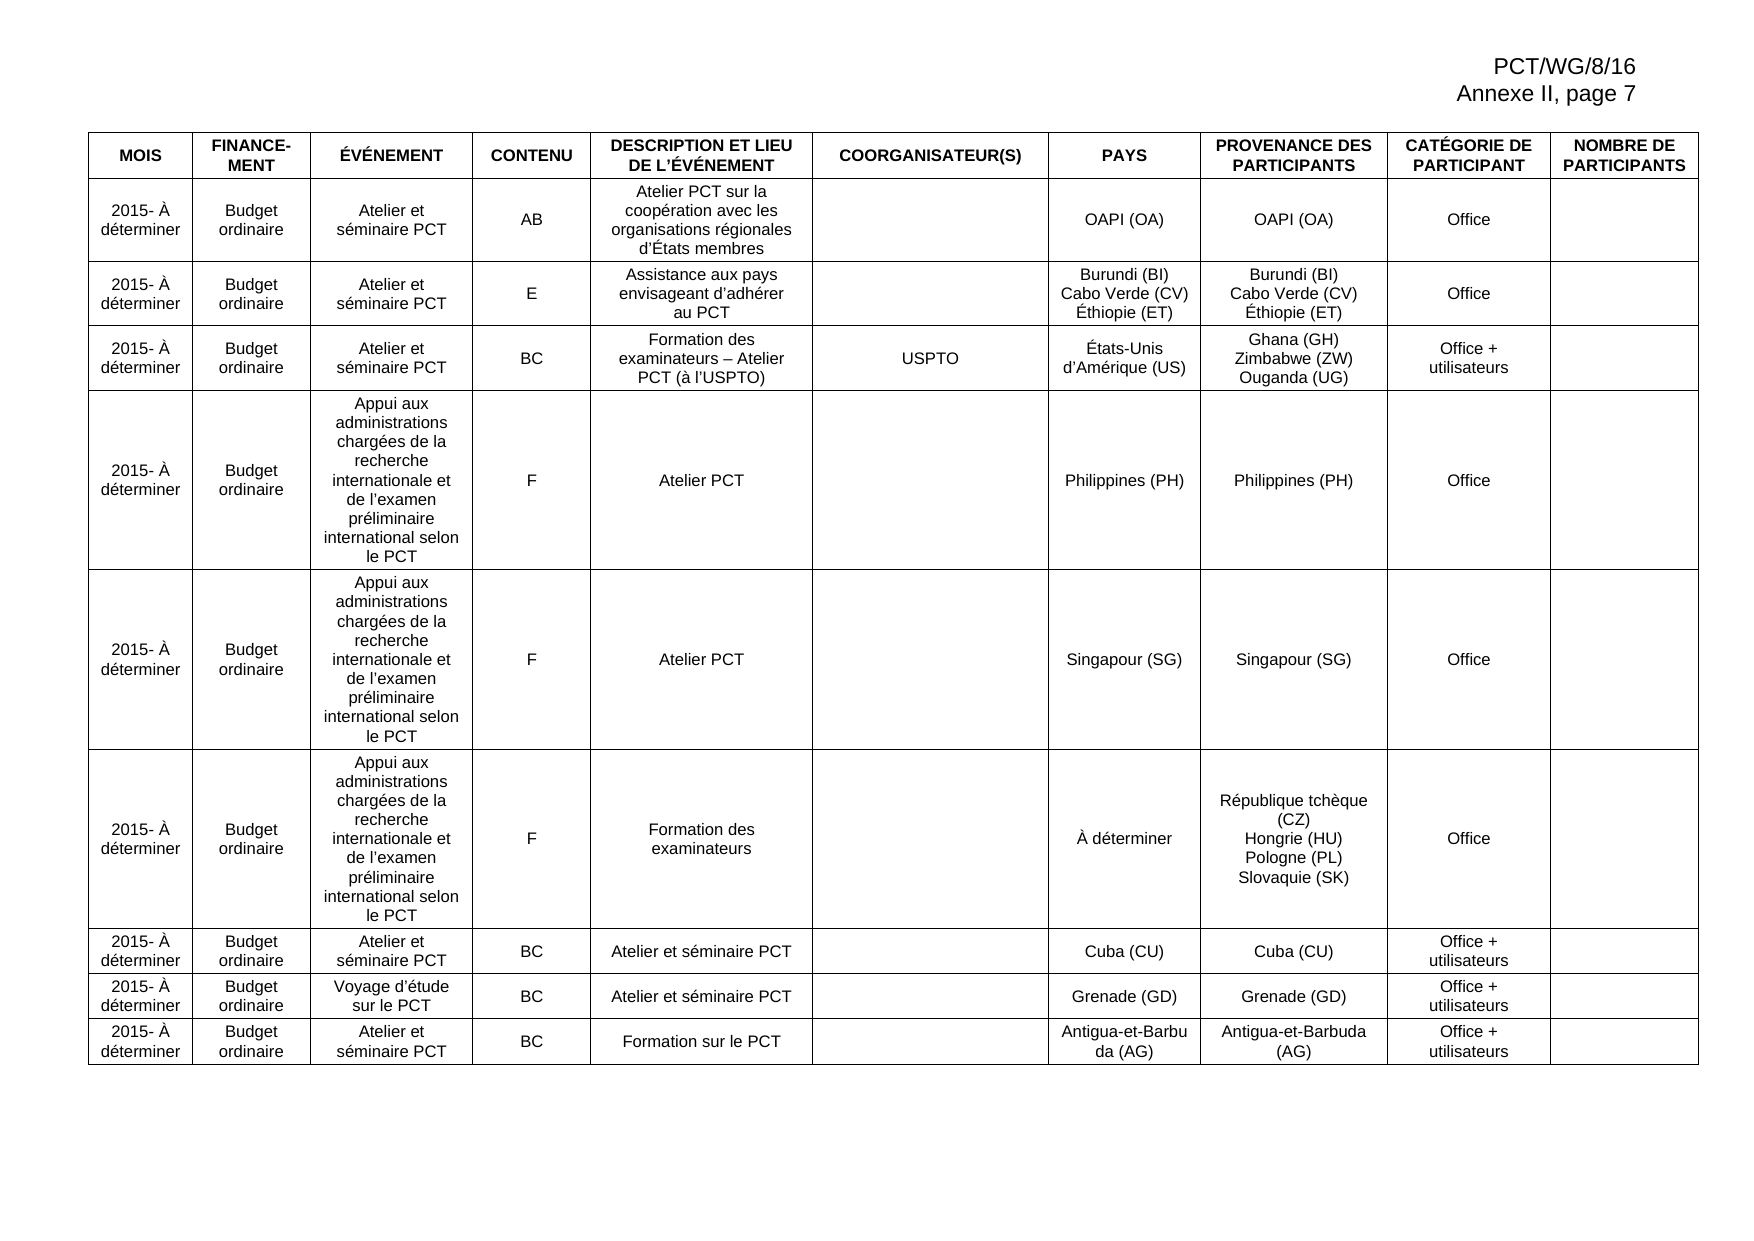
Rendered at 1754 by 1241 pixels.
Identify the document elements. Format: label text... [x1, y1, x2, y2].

table_cell Appui aux administrations chargées de la recherche internationale et de l’examen préliminaire international selon le PCT [311, 750, 472, 928]
table_cell Atelier et séminaire PCT [591, 974, 812, 1018]
table_cell [1551, 929, 1698, 973]
table_header CONTENU [473, 133, 590, 177]
table_cell [1551, 1019, 1698, 1063]
table_cell Office [1388, 391, 1550, 569]
table_cell Appui aux administrations chargées de la recherche internationale et de l’examen préliminaire international selon le PCT [311, 570, 472, 748]
table_cell [1551, 179, 1698, 261]
table_cell Burundi (BI) Cabo Verde (CV) Éthiopie (ET) [1201, 262, 1387, 325]
table_cell Cuba (CU) [1201, 929, 1387, 973]
table_cell Assistance aux pays envisageant d’adhérer au PCT [591, 262, 812, 325]
table_cell Atelier et séminaire PCT [311, 1019, 472, 1063]
table_cell Budget ordinaire [193, 929, 310, 973]
table_cell Ghana (GH) Zimbabwe (ZW) Ouganda (UG) [1201, 326, 1387, 390]
table_cell [813, 570, 1048, 748]
table_cell [1551, 750, 1698, 928]
table_cell BC [473, 326, 590, 390]
table_cell Office + utilisateurs [1388, 1019, 1550, 1063]
table_cell Budget ordinaire [193, 1019, 310, 1063]
table_cell Burundi (BI) Cabo Verde (CV) Éthiopie (ET) [1049, 262, 1200, 325]
table_cell BC [473, 1019, 590, 1063]
table_cell E [473, 262, 590, 325]
table_cell Grenade (GD) [1201, 974, 1387, 1018]
table_cell Budget ordinaire [193, 262, 310, 325]
table_cell Cuba (CU) [1049, 929, 1200, 973]
table_cell Budget ordinaire [193, 179, 310, 261]
table_cell BC [473, 974, 590, 1018]
table_cell République tchèque (CZ) Hongrie (HU) Pologne (PL) Slovaquie (SK) [1201, 750, 1387, 928]
table_cell Office + utilisateurs [1388, 326, 1550, 390]
table_cell [813, 929, 1048, 973]
table_cell Budget ordinaire [193, 326, 310, 390]
table_cell Antigua-et-Barbuda (AG) [1049, 1019, 1200, 1063]
table_cell 2015- À déterminer [89, 974, 192, 1018]
table_cell F [473, 570, 590, 748]
table_cell [1551, 326, 1698, 390]
table_cell Budget ordinaire [193, 750, 310, 928]
table_cell À déterminer [1049, 750, 1200, 928]
table_cell 2015- À déterminer [89, 570, 192, 748]
table_cell Formation sur le PCT [591, 1019, 812, 1063]
table_cell OAPI (OA) [1049, 179, 1200, 261]
table_header MOIS [89, 133, 192, 177]
table_cell 2015- À déterminer [89, 1019, 192, 1063]
table_cell Appui aux administrations chargées de la recherche internationale et de l’examen préliminaire international selon le PCT [311, 391, 472, 569]
table_header PAYS [1049, 133, 1200, 177]
table_cell OAPI (OA) [1201, 179, 1387, 261]
table_cell Atelier et séminaire PCT [311, 326, 472, 390]
table_cell [813, 391, 1048, 569]
table_cell Budget ordinaire [193, 974, 310, 1018]
table_cell F [473, 750, 590, 928]
table_cell F [473, 391, 590, 569]
table_cell [813, 974, 1048, 1018]
table_cell Atelier et séminaire PCT [311, 179, 472, 261]
table_cell [1551, 570, 1698, 748]
table_cell Office + utilisateurs [1388, 929, 1550, 973]
table_cell Formation des examinateurs [591, 750, 812, 928]
table_cell Singapour (SG) [1201, 570, 1387, 748]
table_header COORGANISATEUR(S) [813, 133, 1048, 177]
table_cell 2015- À déterminer [89, 929, 192, 973]
table_cell [1551, 262, 1698, 325]
table_cell Budget ordinaire [193, 570, 310, 748]
table_cell 2015- À déterminer [89, 326, 192, 390]
table_header NOMBRE DE PARTICIPANTS [1551, 133, 1698, 177]
table_cell [1551, 974, 1698, 1018]
table_cell Atelier et séminaire PCT [311, 929, 472, 973]
table_cell [1551, 391, 1698, 569]
table_cell 2015- À déterminer [89, 750, 192, 928]
table_header CATÉGORIE DE PARTICIPANT [1388, 133, 1550, 177]
table_cell BC [473, 929, 590, 973]
table_cell Atelier et séminaire PCT [591, 929, 812, 973]
table_header FINANCE- MENT [193, 133, 310, 177]
table_header PROVENANCE DES PARTICIPANTS [1201, 133, 1387, 177]
table_cell Philippines (PH) [1049, 391, 1200, 569]
table_cell [813, 179, 1048, 261]
table_cell Voyage d’étude sur le PCT [311, 974, 472, 1018]
table_cell Singapour (SG) [1049, 570, 1200, 748]
table_cell Office [1388, 262, 1550, 325]
table_cell 2015- À déterminer [89, 179, 192, 261]
table_cell AB [473, 179, 590, 261]
table_cell Office [1388, 750, 1550, 928]
table_cell Grenade (GD) [1049, 974, 1200, 1018]
table_cell Antigua-et-Barbuda (AG) [1201, 1019, 1387, 1063]
table_cell Atelier PCT sur la coopération avec les organisations régionales d’États membres [591, 179, 812, 261]
table_cell Atelier et séminaire PCT [311, 262, 472, 325]
table_cell 2015- À déterminer [89, 391, 192, 569]
table_cell Formation des examinateurs – Atelier PCT (à l’USPTO) [591, 326, 812, 390]
table_cell Budget ordinaire [193, 391, 310, 569]
table_cell [813, 262, 1048, 325]
table_cell [813, 1019, 1048, 1063]
table_cell [813, 750, 1048, 928]
table_cell Atelier PCT [591, 570, 812, 748]
table_cell 2015- À déterminer [89, 262, 192, 325]
table_cell Office [1388, 179, 1550, 261]
table_header DESCRIPTION ET LIEU DE L’ÉVÉNEMENT [591, 133, 812, 177]
table_cell Philippines (PH) [1201, 391, 1387, 569]
table_cell USPTO [813, 326, 1048, 390]
table_header ÉVÉNEMENT [311, 133, 472, 177]
table_cell Office + utilisateurs [1388, 974, 1550, 1018]
table_cell Atelier PCT [591, 391, 812, 569]
table_cell États-Unis d’Amérique (US) [1049, 326, 1200, 390]
table_cell Office [1388, 570, 1550, 748]
